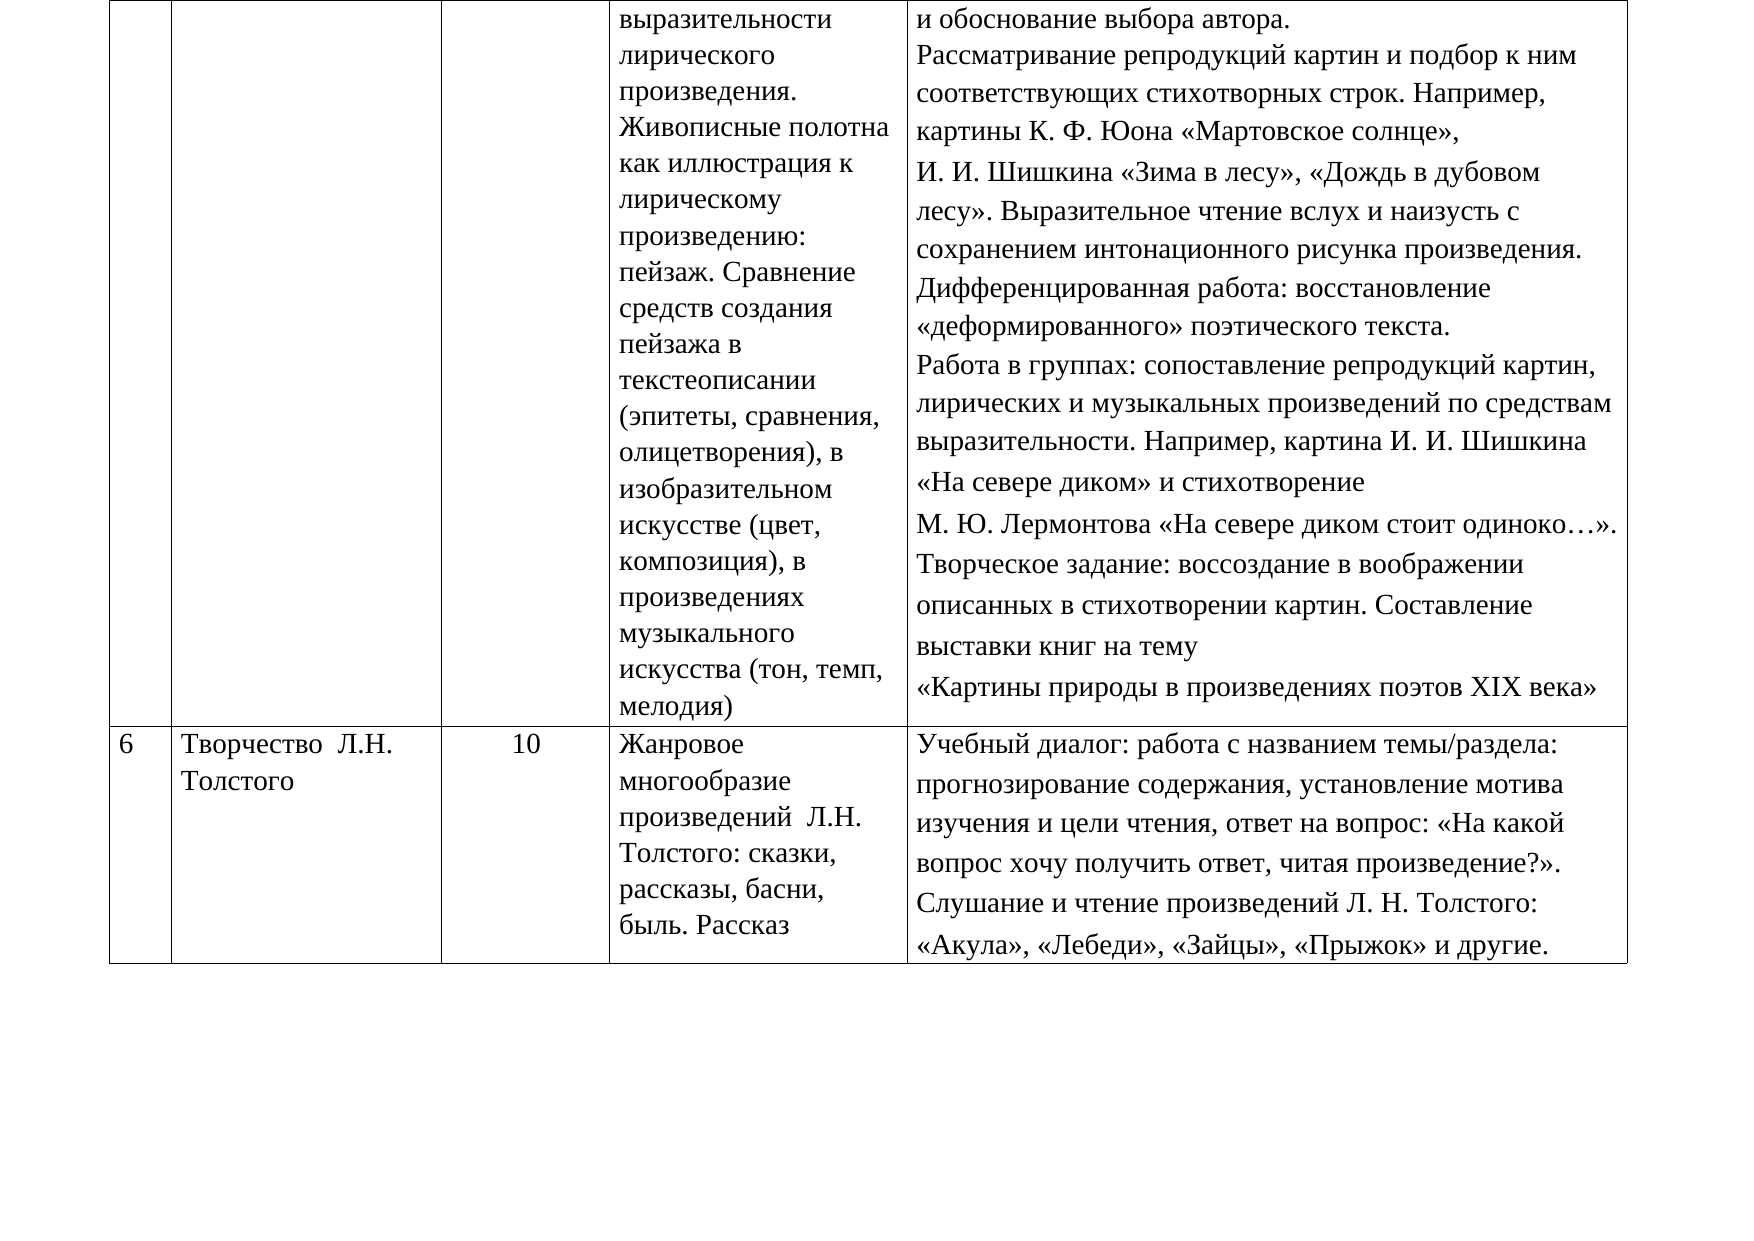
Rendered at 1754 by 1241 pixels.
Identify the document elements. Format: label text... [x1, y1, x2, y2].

table_header [442, 1, 609, 726]
table_cell Жанровое многообразие произведений Л.Н. Толстого: сказки, рассказы, басни, быль. Рассказ [610, 727, 907, 962]
table_cell Учебный диалог: работа с названием темы/раздела: прогнозирование содержания, установление мотива изучения и цели чтения, ответ на вопрос: «На какой вопрос хочу получить ответ, читая произведение?». Слушание и чтение произведений Л. Н. Толстого: «Акула», «Лебеди», «Зайцы», «Прыжок» и другие. [908, 727, 1627, 962]
table_header [172, 1, 441, 726]
table_header [110, 1, 171, 726]
table_cell 10 [442, 727, 609, 962]
table_cell 6 [110, 727, 171, 962]
table_cell Творчество Л.Н. Толстого [172, 727, 441, 962]
table_header выразительности лирического произведения. Живописные полотна как иллюстрация к лирическому произведению: пейзаж. Сравнение средств создания пейзажа в текстеописании (эпитеты, сравнения, олицетворения), в изобразительном искусстве (цвет, композиция), в произведениях музыкального искусства (тон, темп, мелодия) [610, 1, 907, 726]
table_header и обоснование выбора автора. Рассматривание репродукций картин и подбор к ним соответствующих стихотворных строк. Например, картины К. Ф. Юона «Мартовское солнце», И. И. Шишкина «Зима в лесу», «Дождь в дубовом лесу». Выразительное чтение вслух и наизусть с сохранением интонационного рисунка произведения. Дифференцированная работа: восстановление «деформированного» поэтического текста. Работа в группах: сопоставление репродукций картин, лирических и музыкальных произведений по средствам выразительности. Например, картина И. И. Шишкина «На севере диком» и стихотворение М. Ю. Лермонтова «На севере диком стоит одиноко…». Творческое задание: воссоздание в воображении описанных в стихотворении картин. Составление выставки книг на тему «Картины природы в произведениях поэтов ХIХ века» [908, 1, 1627, 726]
